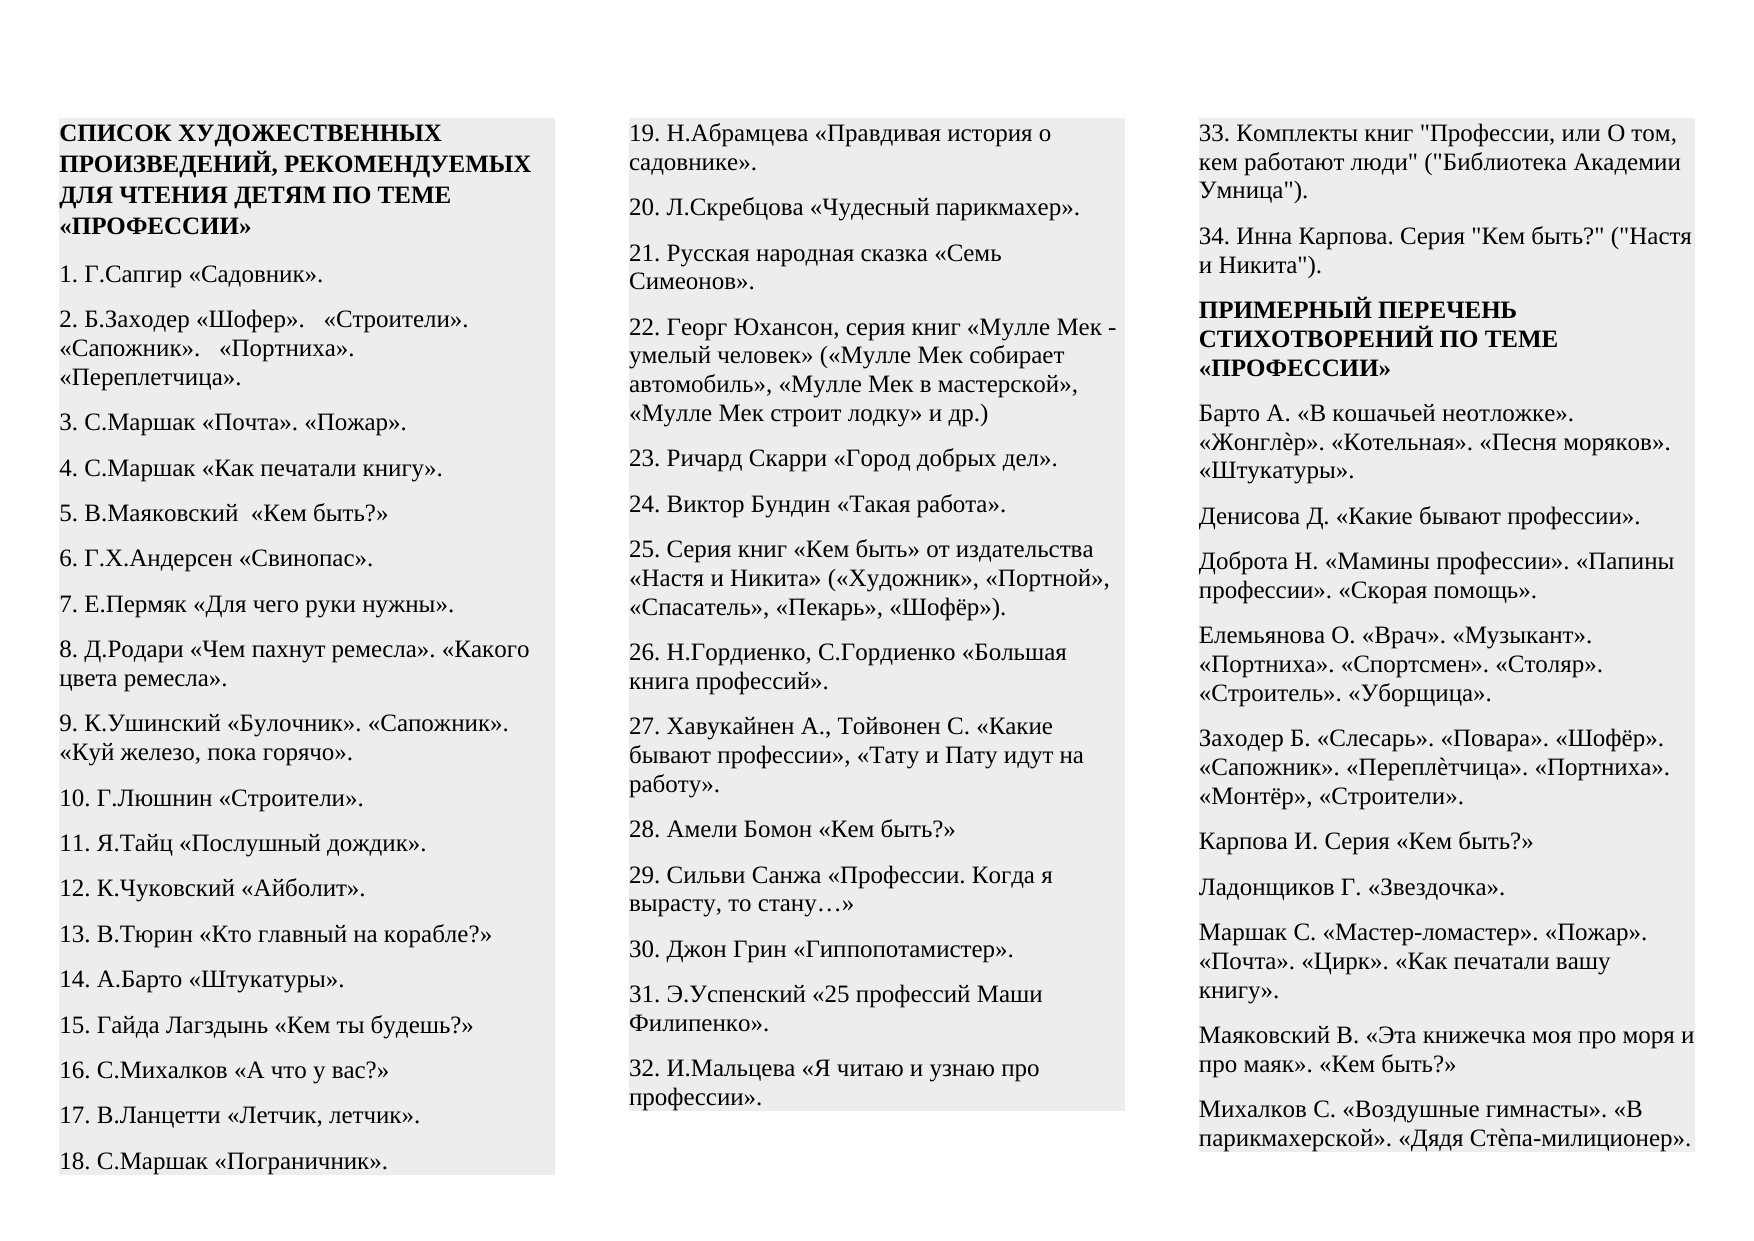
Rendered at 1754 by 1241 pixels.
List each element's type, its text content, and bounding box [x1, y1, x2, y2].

text Барто А. «В кошачьей неотложке». «Жонглѐр». «Котельная». «Песня моряков». «Штукатуры». [1199, 398, 1695, 484]
text 8. Д.Родари «Чем пахнут ремесла». «Какого цвета ремесла». [59, 634, 555, 692]
text Ладонщиков Г. «Звездочка». [1199, 872, 1695, 901]
text 10. Г.Люшнин «Строители». [59, 783, 555, 811]
text ПРИМЕРНЫЙ ПЕРЕЧЕНЬ СТИХОТВОРЕНИЙ ПО ТЕМЕ «ПРОФЕССИИ» [1199, 295, 1695, 381]
text 2. Б.Заходер «Шофер». «Строители». «Сапожник». «Портниха». «Переплетчица». [59, 304, 555, 391]
text 19. Н.Абрамцева «Правдивая история о садовнике». [629, 118, 1125, 176]
text 24. Виктор Бундин «Такая работа». [629, 489, 1125, 518]
text 18. С.Маршак «Пограничник». [59, 1146, 555, 1175]
text Маяковский В. «Эта книжечка моя про моря и про маяк». «Кем быть?» [1199, 1020, 1695, 1078]
text 21. Русская народная сказка «Семь Симеонов». [629, 238, 1125, 295]
text 31. Э.Успенский «25 профессий Маши Филипенко». [629, 979, 1125, 1037]
text 26. Н.Гордиенко, С.Гордиенко «Большая книга профессий». [629, 637, 1125, 695]
text 11. Я.Тайц «Послушный дождик». [59, 828, 555, 857]
text 12. К.Чуковский «Айболит». [59, 873, 555, 902]
text 29. Сильви Санжа «Профессии. Когда я вырасту, то стану…» [629, 860, 1125, 917]
text 14. А.Барто «Штукатуры». [59, 964, 555, 993]
text 4. С.Маршак «Как печатали книгу». [59, 453, 555, 481]
text 32. И.Мальцева «Я читаю и узнаю про профессии». [629, 1053, 1125, 1111]
text 13. В.Тюрин «Кто главный на корабле?» [59, 919, 555, 948]
text 16. С.Михалков «А что у вас?» [59, 1055, 555, 1084]
text 7. Е.Пермяк «Для чего руки нужны». [59, 589, 555, 618]
text 15. Гайда Лагздынь «Кем ты будешь?» [59, 1010, 555, 1038]
text 6. Г.Х.Андерсен «Свинопас». [59, 543, 555, 572]
text 17. В.Ланцетти «Летчик, летчик». [59, 1101, 555, 1129]
text 25. Серия книг «Кем быть» от издательства «Настя и Никита» («Художник», «Портной», «Спасатель», «Пекарь», «Шофёр»). [629, 534, 1125, 621]
text 1. Г.Сапгир «Садовник». [59, 259, 555, 288]
text 33. Комплекты книг "Профессии, или О том, кем работают люди" ("Библиотека Академии Умница"). [1199, 118, 1695, 204]
text Заходер Б. «Слесарь». «Повара». «Шофёр». «Сапожник». «Переплѐтчица». «Портниха». «Монтёр», «Строители». [1199, 723, 1695, 810]
text 20. Л.Скребцова «Чудесный парикмахер». [629, 192, 1125, 221]
text 9. К.Ушинский «Булочник». «Сапожник». «Куй железо, пока горячо». [59, 708, 555, 766]
text Денисова Д. «Какие бывают профессии». [1199, 501, 1695, 530]
text 3. С.Маршак «Почта». «Пожар». [59, 407, 555, 436]
text 34. Инна Карпова. Серия "Кем быть?" ("Настя и Никита"). [1199, 221, 1695, 278]
text Доброта Н. «Мамины профессии». «Папины профессии». «Скорая помощь». [1199, 546, 1695, 604]
text 23. Ричард Скарри «Город добрых дел». [629, 443, 1125, 472]
text 5. В.Маяковский «Кем быть?» [59, 498, 555, 527]
text 27. Хавукайнен А., Тойвонен С. «Какие бывают профессии», «Тату и Пату идут на работу». [629, 711, 1125, 798]
text СПИСОК ХУДОЖЕСТВЕННЫХ ПРОИЗВЕДЕНИЙ, РЕКОМЕНДУЕМЫХ ДЛЯ ЧТЕНИЯ ДЕТЯМ ПО ТЕМЕ «ПРОФЕССИИ» [59, 118, 555, 240]
text Карпова И. Серия «Кем быть?» [1199, 826, 1695, 855]
text 30. Джон Грин «Гиппопотамистер». [629, 934, 1125, 963]
text 22. Георг Юхансон, серия книг «Мулле Мек - умелый человек» («Мулле Мек собирает автомобиль», «Мулле Мек в мастерской», «Мулле Мек строит лодку» и др.) [629, 312, 1125, 427]
text 28. Амели Бомон «Кем быть?» [629, 814, 1125, 843]
text Маршак С. «Мастер-ломастер». «Пожар». «Почта». «Цирк». «Как печатали вашу книгу». [1199, 917, 1695, 1003]
text Елемьянова О. «Врач». «Музыкант». «Портниха». «Спортсмен». «Столяр». «Строитель». «Уборщица». [1199, 621, 1695, 707]
